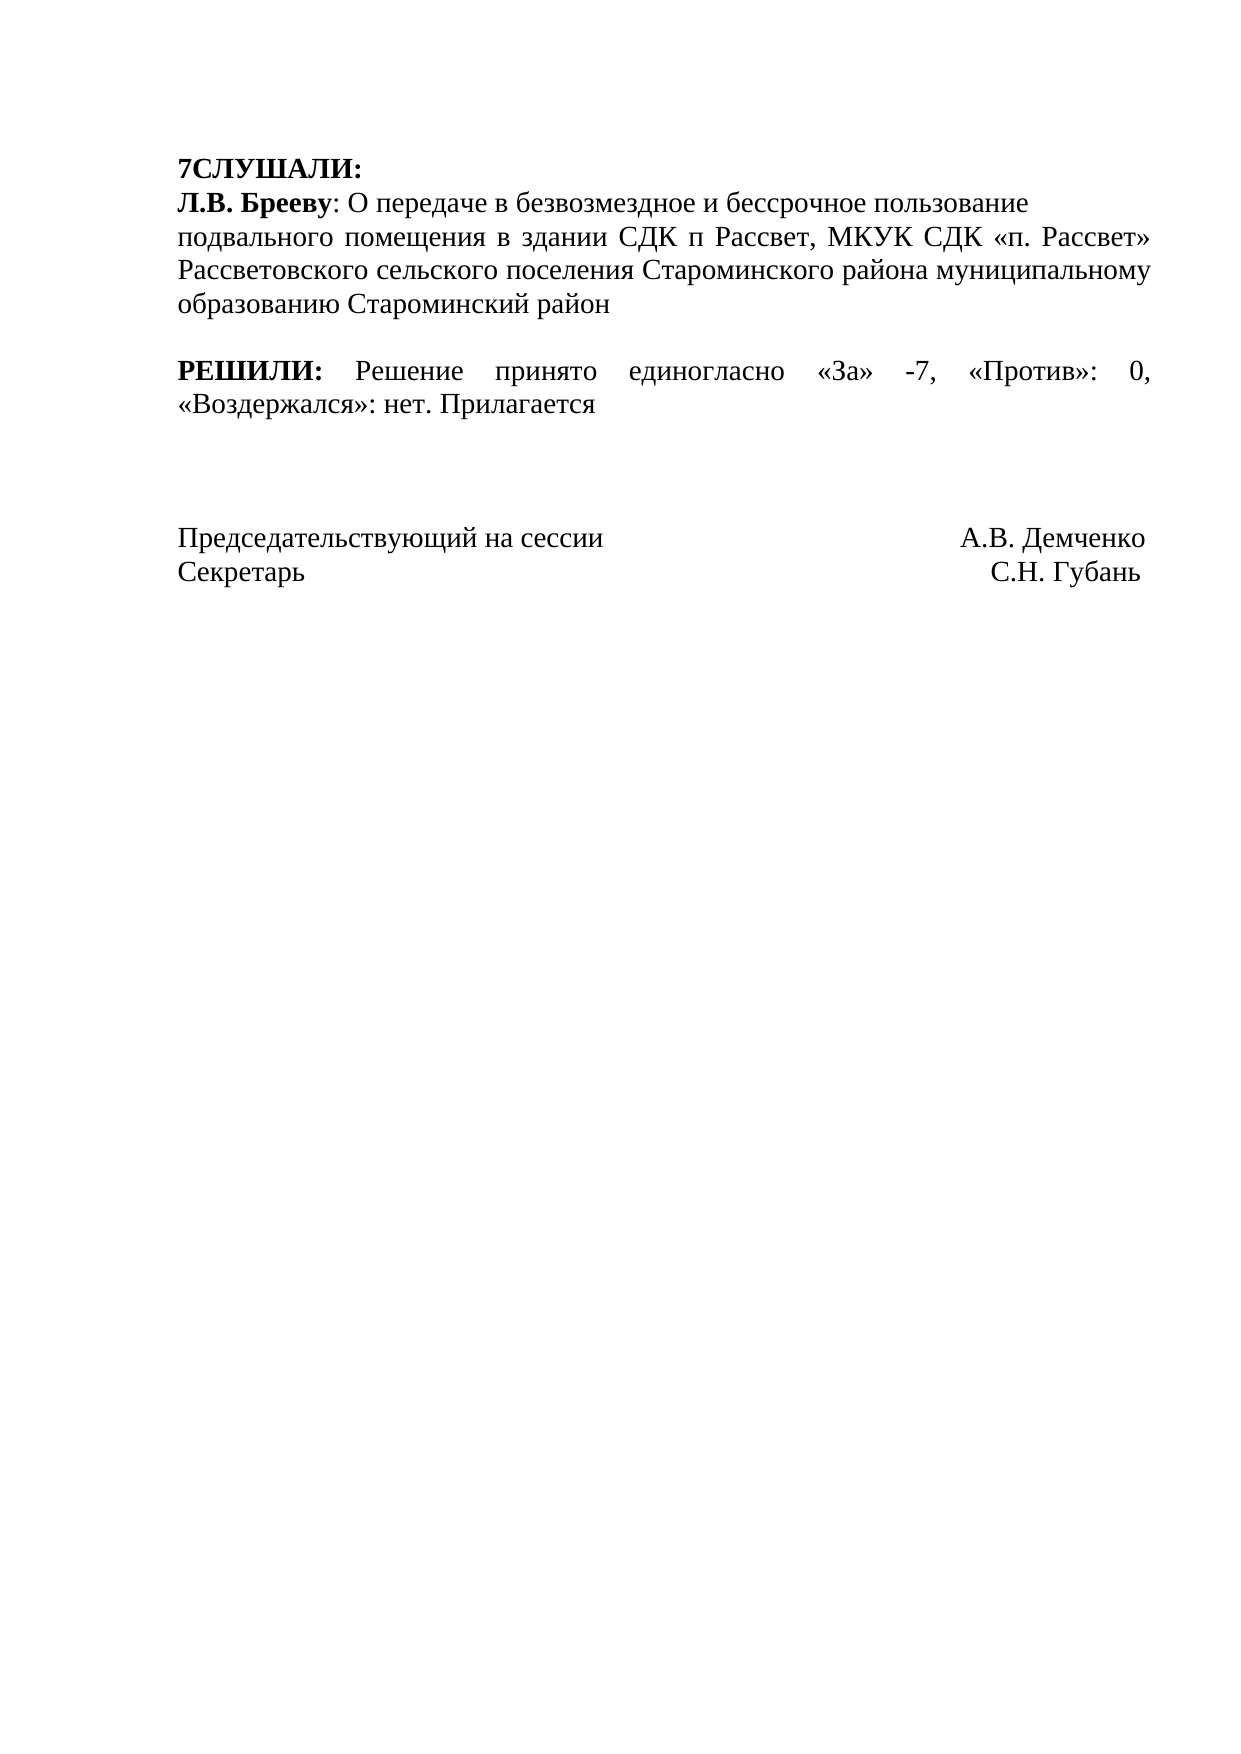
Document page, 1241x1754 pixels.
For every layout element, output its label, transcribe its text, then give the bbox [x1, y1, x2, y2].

text Л.В. Брееву: О передаче в безвозмездное и бессрочное пользование [177, 185, 1152, 219]
text РЕШИЛИ: Решение принято единогласно «За» -7, «Против»: 0, «Воздержался»: нет. Прилагается [177, 353, 1152, 420]
subtitle 7СЛУШАЛИ: [177, 152, 1152, 185]
text подвального помещения в здании СДК п Рассвет, МКУК СДК «п. Рассвет» Рассветовского сельского поселения Староминского района муниципальному образованию Староминский район [177, 219, 1152, 319]
text Секретарь С.Н. Губань [177, 554, 1152, 588]
text Председательствующий на сессии А.В. Демченко [177, 521, 1152, 554]
